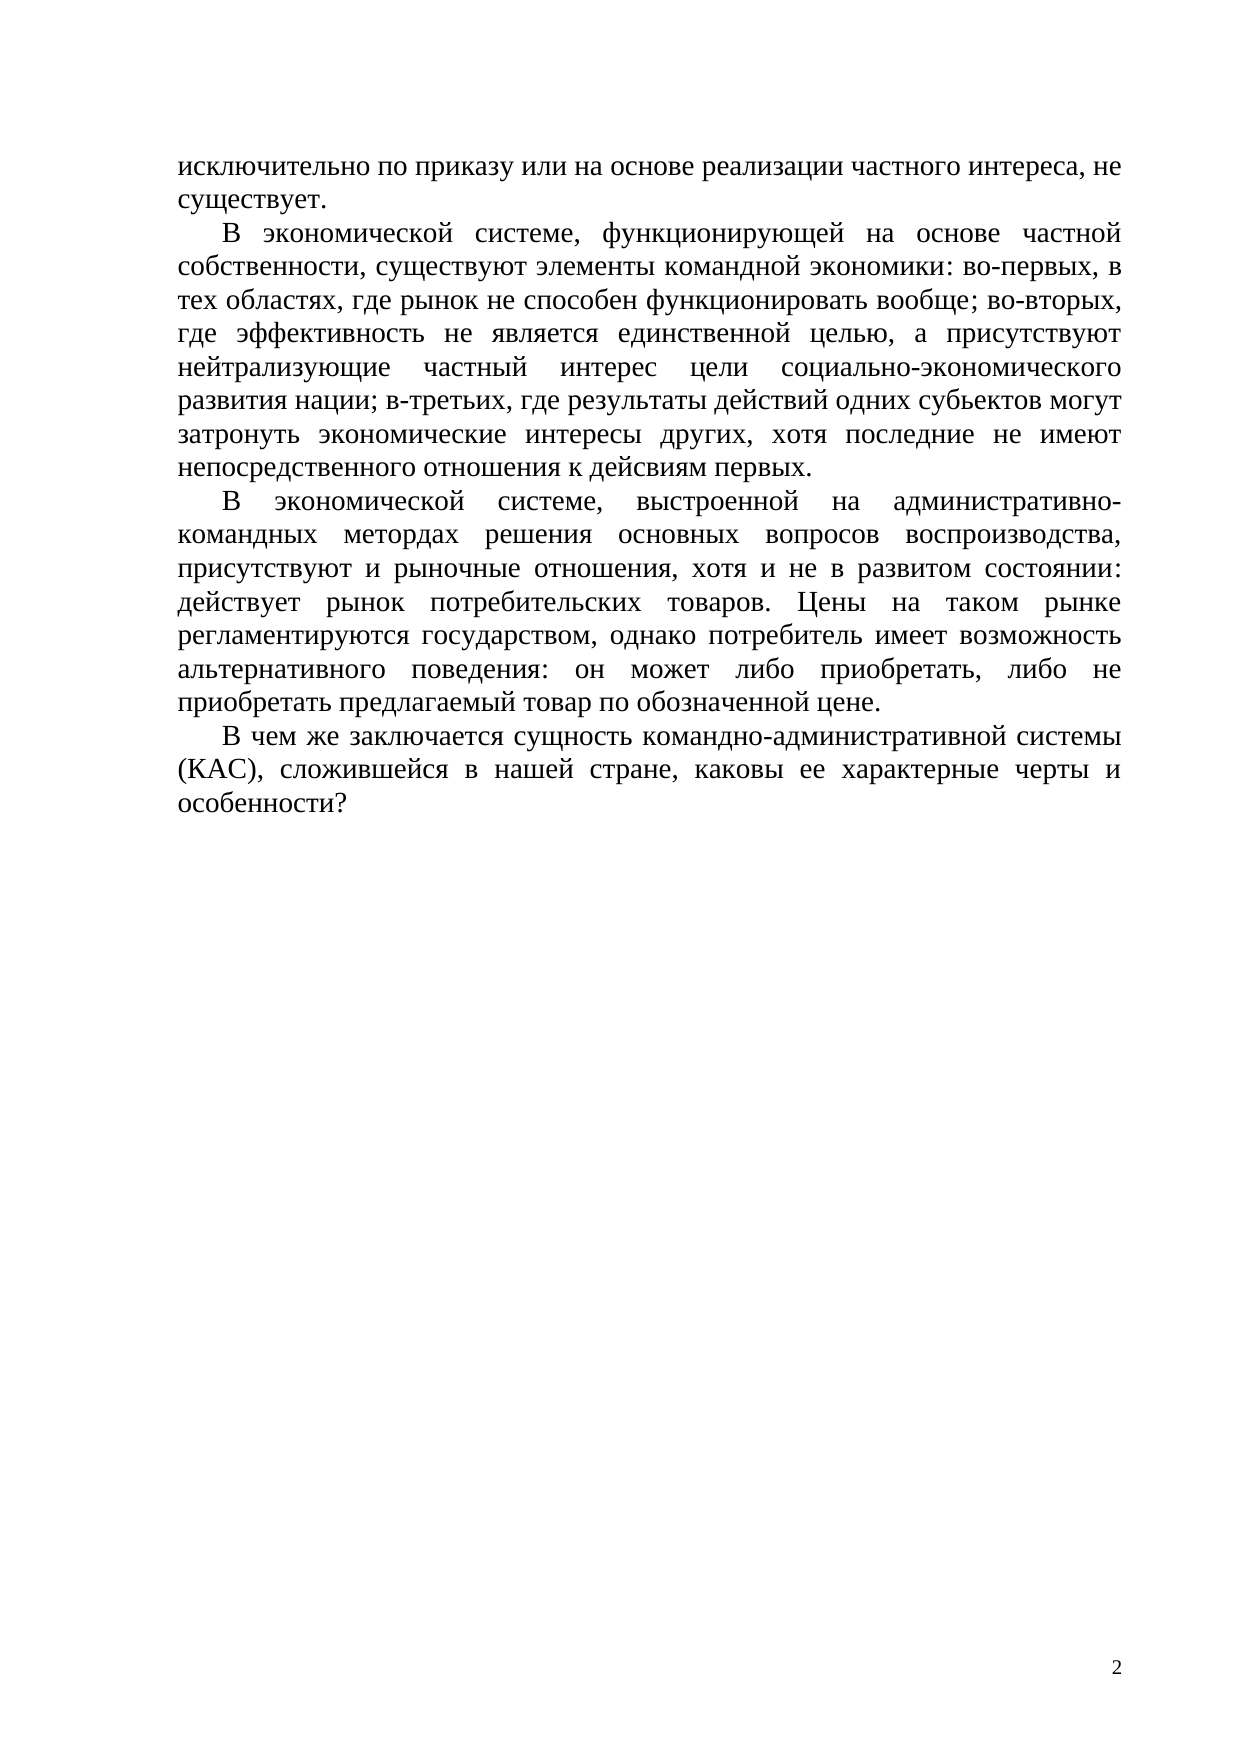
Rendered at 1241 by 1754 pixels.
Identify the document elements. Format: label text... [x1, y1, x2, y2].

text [177, 148, 1122, 215]
text В чем же заключается сущность командно-административной системы (КАС), сложившейся в нашей стране, каковы ее характерные черты и особенности? [177, 718, 1122, 818]
text В экономической системе, функционирующей на основе частной собственности, существуют элементы командной экономики: во-первых, в тех областях, где рынок не способен функционировать вообще; во-вторых, где эффективность не является единственной целью, а присутствуют нейтрализующие частный интерес цели социально-экономического развития нации; в-третьих, где результаты действий одних субьектов могут затронуть экономические интересы других, хотя последние не имеют непосредственного отношения к дейсвиям первых. [177, 215, 1122, 483]
text В экономической системе, выстроенной на административно-командных метордах решения основных вопросов воспроизводства, присутствуют и рыночные отношения, хотя и не в развитом состоянии: действует рынок потребительских товаров. Цены на таком рынке регламентируются государством, однако потребитель имеет возможность альтернативного поведения: он может либо приобретать, либо не приобретать предлагаемый товар по обозначенной цене. [177, 483, 1122, 718]
